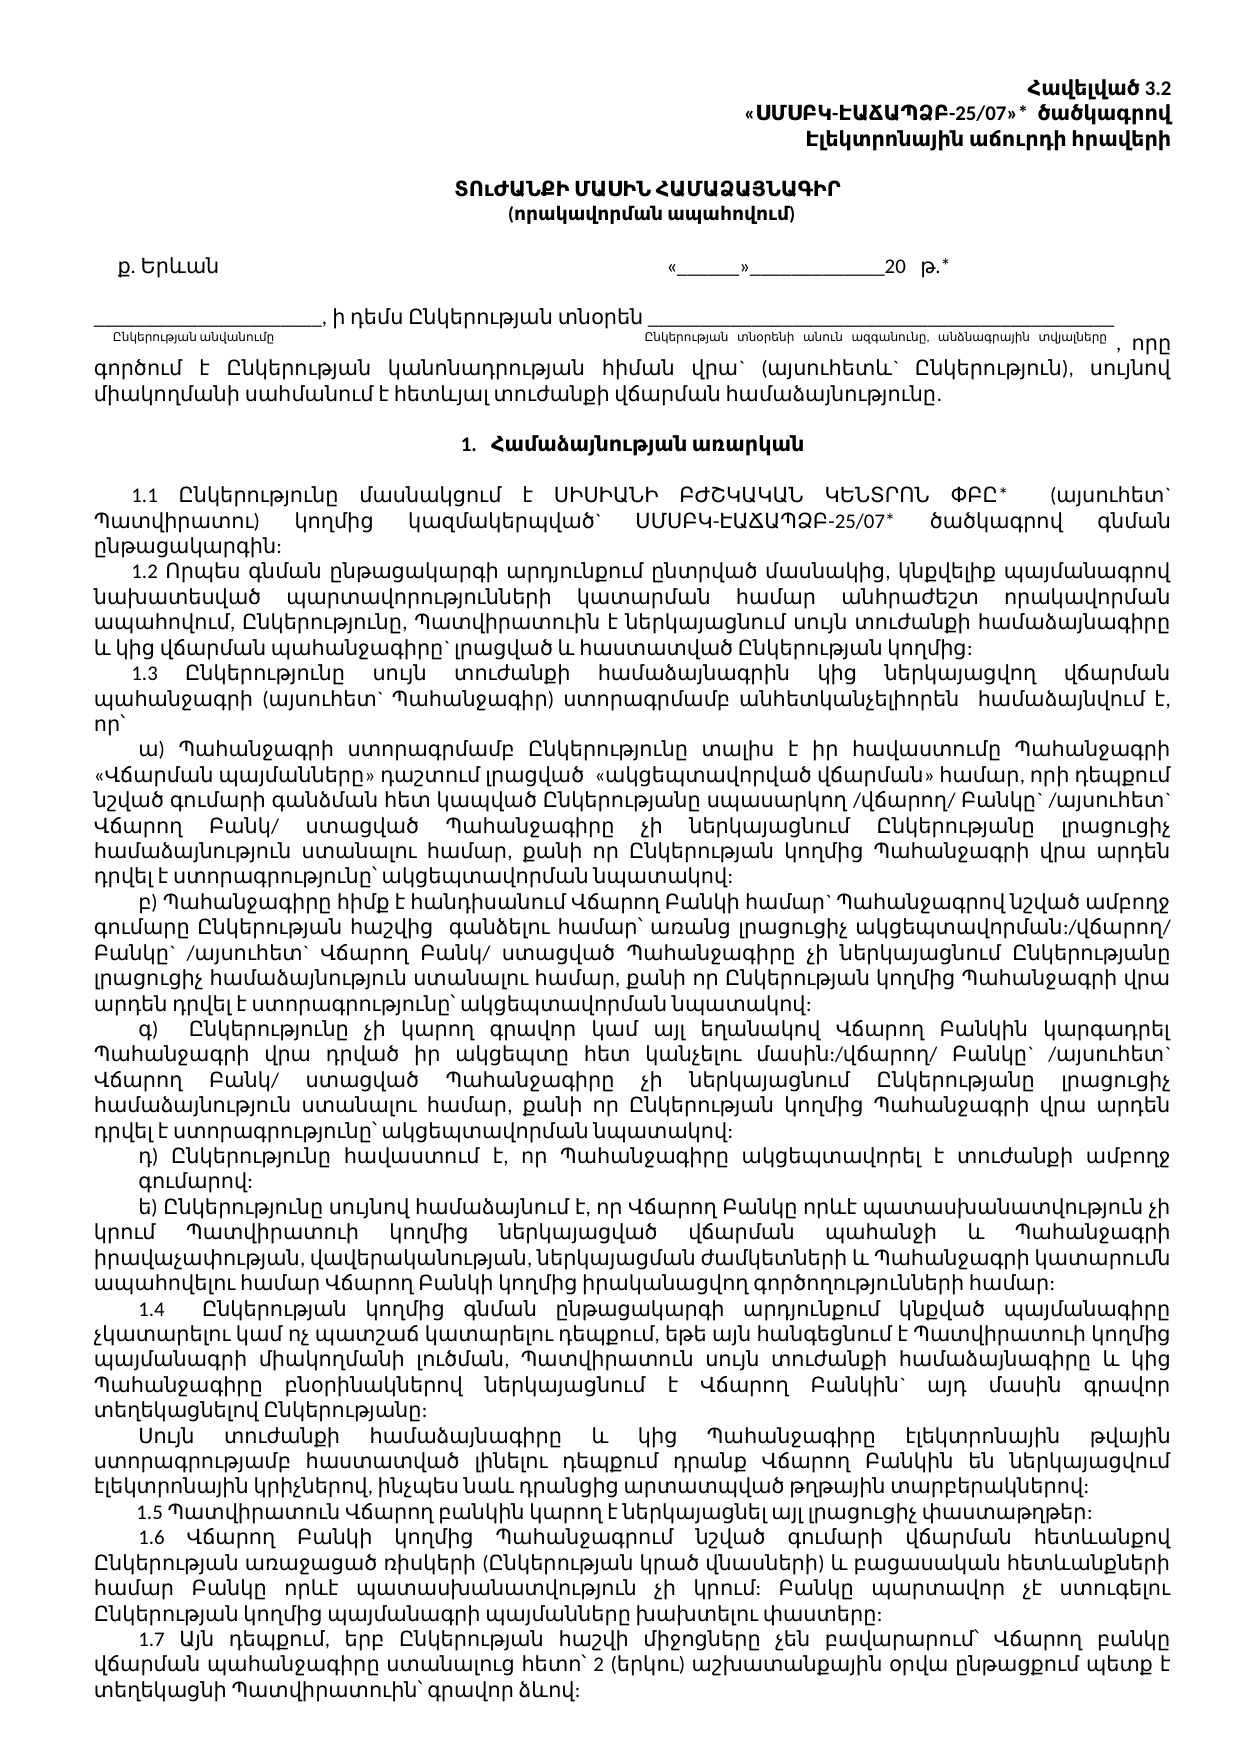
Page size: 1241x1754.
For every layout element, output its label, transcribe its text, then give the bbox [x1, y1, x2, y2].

text ______________________, ի դեմս Ընկերության տնօրեն _____________________________________________ [94, 304, 1171, 330]
text բ) Պահանջագիրը հիմք է հանդիսանում Վճարող Բանկի համար` Պահանջագրով նշված ամբողջ գումարը Ընկերության հաշվից գանձելու համար՝ առանց լրացուցիչ ակցեպտավորման:/վճարող/ Բանկը` /այսուհետ` Վճարող Բանկ/ ստացված Պահանջագիրը չի ներկայացնում Ընկերությանը լրացուցիչ համաձայնություն ստանալու համար, քանի որ Ընկերության կողմից Պահանջագրի վրա արդեն դրվել է ստորագրությունը՝ ակցեպտավորման նպատակով: [94, 889, 1171, 1016]
text ե) Ընկերությունը սույնով համաձայնում է, որ Վճարող Բանկը որևէ պատասխանատվություն չի կրում Պատվիրատուի կողմից ներկայացված վճարման պահանջի և Պահանջագրի իրավաչափության, վավերականության, ներկայացման ժամկետների և Պահանջագրի կատարումն ապահովելու համար Վճարող Բանկի կողմից իրականացվող գործողությունների համար: [94, 1194, 1171, 1296]
text Սույն տուժանքի համաձայնագիրը և կից Պահանջագիրը էլեկտրոնային թվային ստորագրությամբ հաստատված լինելու դեպքում դրանք Վճարող Բանկին են ներկայացվում էլեկտրոնային կրիչներով, ինչպես նաև դրանցից արտատպված թղթային տարբերակներով: [94, 1423, 1171, 1499]
text գ) Ընկերությունը չի կարող գրավոր կամ այլ եղանակով Վճարող Բանկին կարգադրել Պահանջագրի վրա դրված իր ակցեպտը հետ կանչելու մասին:/վճարող/ Բանկը` /այսուհետ` Վճարող Բանկ/ ստացված Պահանջագիրը չի ներկայացնում Ընկերությանը լրացուցիչ համաձայնություն ստանալու համար, քանի որ Ընկերության կողմից Պահանջագրի վրա արդեն դրվել է ստորագրությունը՝ ակցեպտավորման նպատակով: [94, 1016, 1171, 1143]
text ա) Պահանջագրի ստորագրմամբ Ընկերությունը տալիս է իր հավաստումը Պահանջագրի «Վճարման պայմանները» դաշտում լրացված «ակցեպտավորված վճարման» համար, որի դեպքում նշված գումարի գանձման հետ կապված Ընկերությանը սպասարկող /վճարող/ Բանկը` /այսուհետ` Վճարող Բանկ/ ստացված Պահանջագիրը չի ներկայացնում Ընկերությանը լրացուցիչ համաձայնություն ստանալու համար, քանի որ Ընկերության կողմից Պահանջագրի վրա արդեն դրվել է ստորագրությունը՝ ակցեպտավորման նպատակով: [94, 737, 1171, 889]
text Հավելված 3.2 [94, 75, 1171, 100]
text ՏՈւԺԱՆՔԻ ՄԱՍԻՆ ՀԱՄԱՁԱՅՆԱԳԻՐ [94, 177, 1171, 202]
text 1.6 Վճարող Բանկի կողմից Պահանջագրում նշված գումարի վճարման հետևանքով Ընկերության առաջացած ռիսկերի (Ընկերության կրած վնասների) և բացասական հետևանքների համար Բանկը որևէ պատասխանատվություն չի կրում: Բանկը պարտավոր չէ ստուգելու Ընկերության կողմից պայմանագրի պայմանները խախտելու փաստերը: [94, 1524, 1171, 1626]
text 1.1 Ընկերությունը մասնակցում է ՍԻՍԻԱՆԻ ԲԺՇԿԱԿԱՆ ԿԵՆՏՐՈՆ ՓԲԸ* (այսուհետ` Պատվիրատու) կողմից կազմակերպված` ՍՄՍԲԿ-ԷԱՃԱՊՁԲ-25/07* ծածկագրով գնման ընթացակարգին: [94, 482, 1171, 559]
text (որակավորման ապահովում) [94, 202, 1171, 225]
text 1. Համաձայնության առարկան [94, 432, 1171, 457]
text դ) Ընկերությունը հավաստում է, որ Պահանջագիրը ակցեպտավորել է տուժանքի ամբողջ գումարով: [138, 1143, 1171, 1194]
text ք. Երևան «______»_____________20 թ.* [94, 254, 1171, 279]
text «ՍՄՍԲԿ-ԷԱՃԱՊՁԲ-25/07»* ծածկագրով [94, 100, 1171, 126]
text Էլեկտրոնային աճուրդի հրավերի [94, 126, 1171, 151]
text Ընկերության անվանումը Ընկերության տնօրենի անուն ազգանունը, անձնագրային տվյալները , որը գործում է Ընկերության կանոնադրության հիման վրա` (այսուհետև` Ընկերություն), սույնով միակողմանի սահմանում է հետևյալ տուժանքի վճարման համաձայնությունը. [94, 330, 1171, 406]
text 1.2 Որպես գնման ընթացակարգի արդյունքում ընտրված մասնակից, կնքվելիք պայմանագրով նախատեսված պարտավորությունների կատարման համար անհրաժեշտ որակավորման ապահովում, Ընկերությունը, Պատվիրատուին է ներկայացնում սույն տուժանքի համաձայնագիրը և կից վճարման պահանջագիրը` լրացված և հաստատված Ընկերության կողմից: [94, 559, 1171, 660]
text 1.5 Պատվիրատուն Վճարող բանկին կարող է ներկայացնել այլ լրացուցիչ փաստաթղթեր: [94, 1499, 1171, 1524]
text 1.3 Ընկերությունը սույն տուժանքի համաձայնագրին կից ներկայացվող վճարման պահանջագրի (այսուհետ` Պահանջագիր) ստորագրմամբ անհետկանչելիորեն համաձայնվում է, որ՝ [94, 660, 1171, 737]
text 1.4 Ընկերության կողմից գնման ընթացակարգի արդյունքում կնքված պայմանագիրը չկատարելու կամ ոչ պատշաճ կատարելու դեպքում, եթե այն հանգեցնում է Պատվիրատուի կողմից պայմանագրի միակողմանի լուծման, Պատվիրատուն սույն տուժանքի համաձայնագիրը և կից Պահանջագիրը բնօրինակներով ներկայացնում է Վճարող Բանկին` այդ մասին գրավոր տեղեկացնելով Ընկերությանը: [94, 1296, 1171, 1423]
text 1.7 Այն դեպքում, երբ Ընկերության հաշվի միջոցները չեն բավարարում՝ Վճարող բանկը վճարման պահանջագիրը ստանալուց հետո՝ 2 (երկու) աշխատանքային օրվա ընթացքում պետք է տեղեկացնի Պատվիրատուին՝ գրավոր ձևով: [94, 1626, 1171, 1702]
